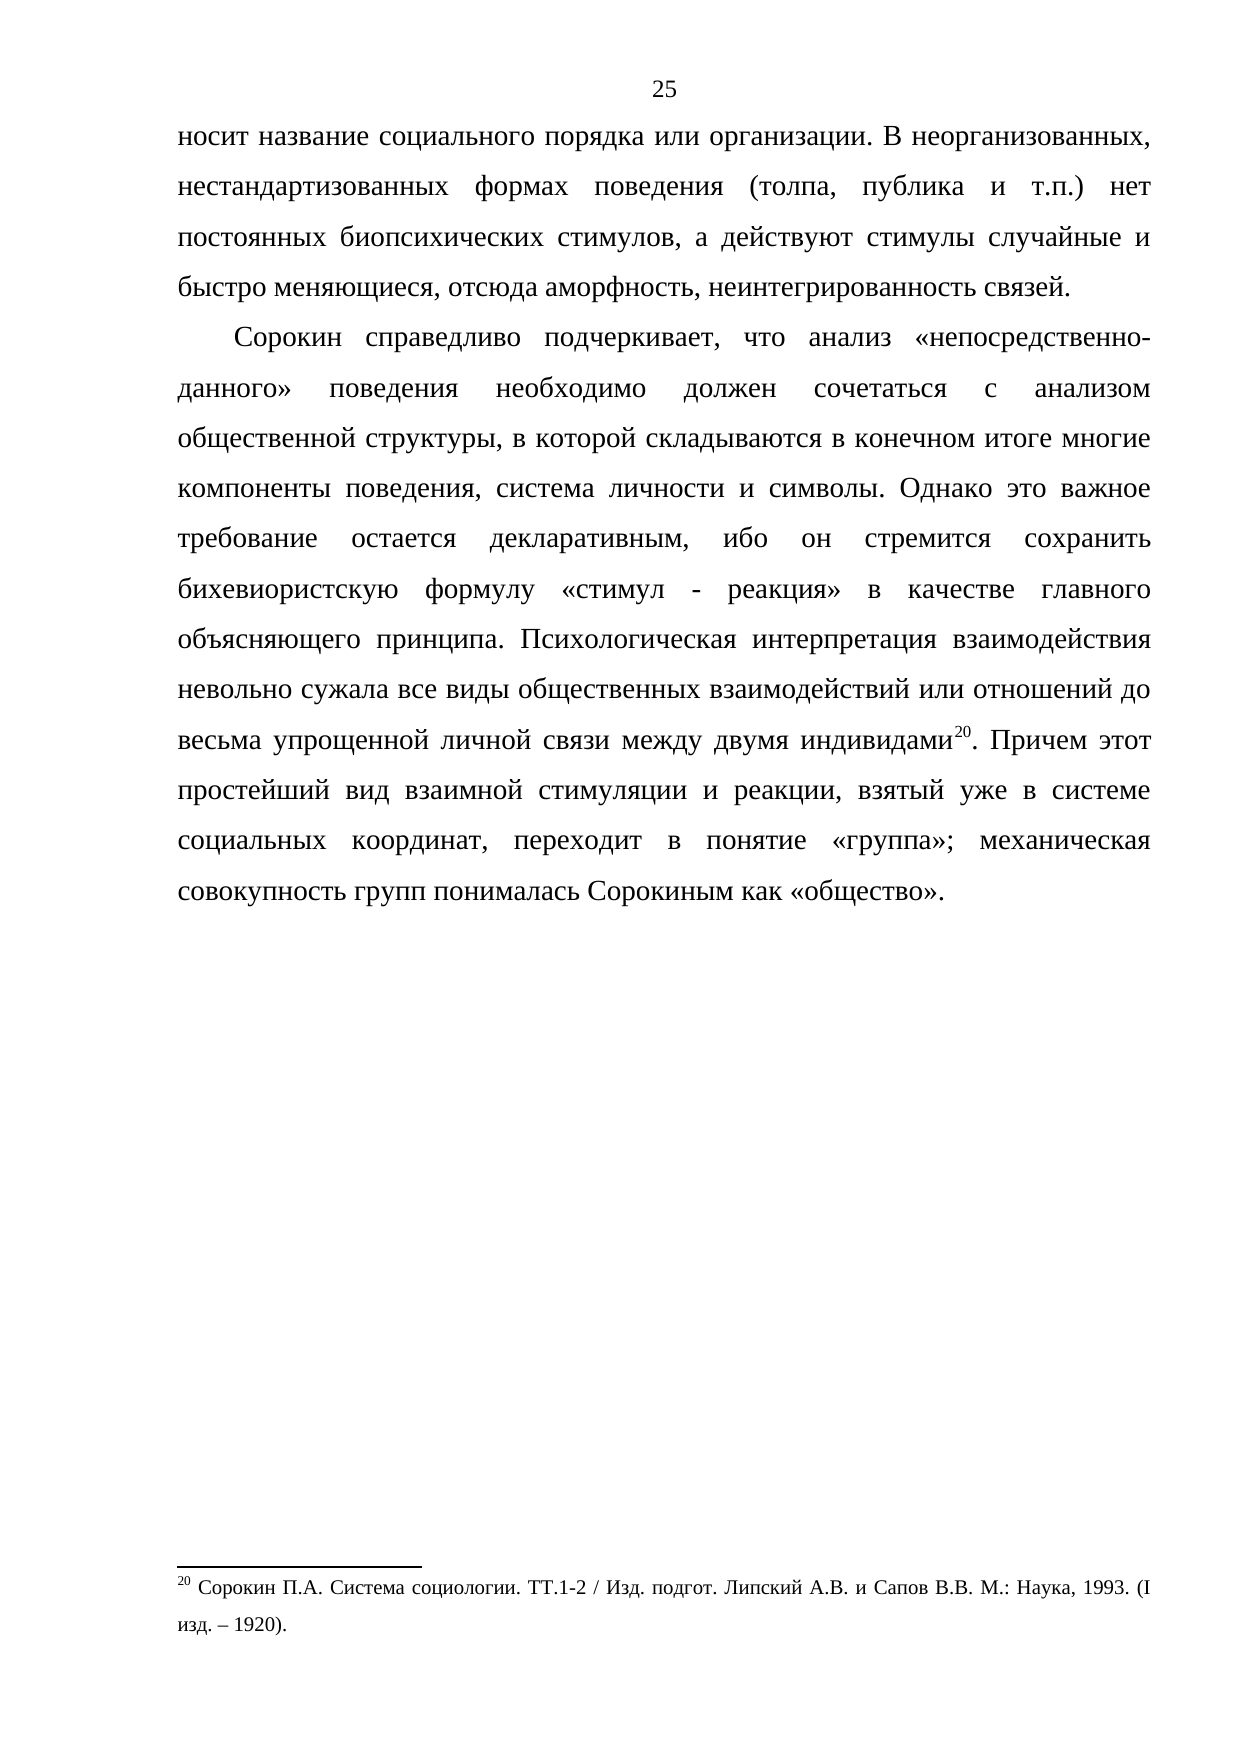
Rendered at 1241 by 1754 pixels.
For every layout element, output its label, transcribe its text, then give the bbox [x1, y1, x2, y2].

text Сорокин справедливо подчеркивает, что анализ «непосредственно-данного» поведения необходимо должен сочетаться с анализом общественной структуры, в которой складываются в конечном итоге многие компоненты поведения, система личности и символы. Однако это важное требование остается декларативным, ибо он стремится сохранить бихевиористскую формулу «стимул - реакция» в качестве главного объясняющего принципа. Психологическая интерпретация взаимодействия невольно сужала все виды общественных взаимодействий или отношений до весьма упрощенной личной связи между двумя индивидами. Причем этот простейший вид взаимной стимуляции и реакции, взятый уже в системе социальных координат, переходит в понятие «группа»; механическая совокупность групп понималась Сорокиным как «общество». [177, 319, 1152, 906]
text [177, 118, 1152, 303]
